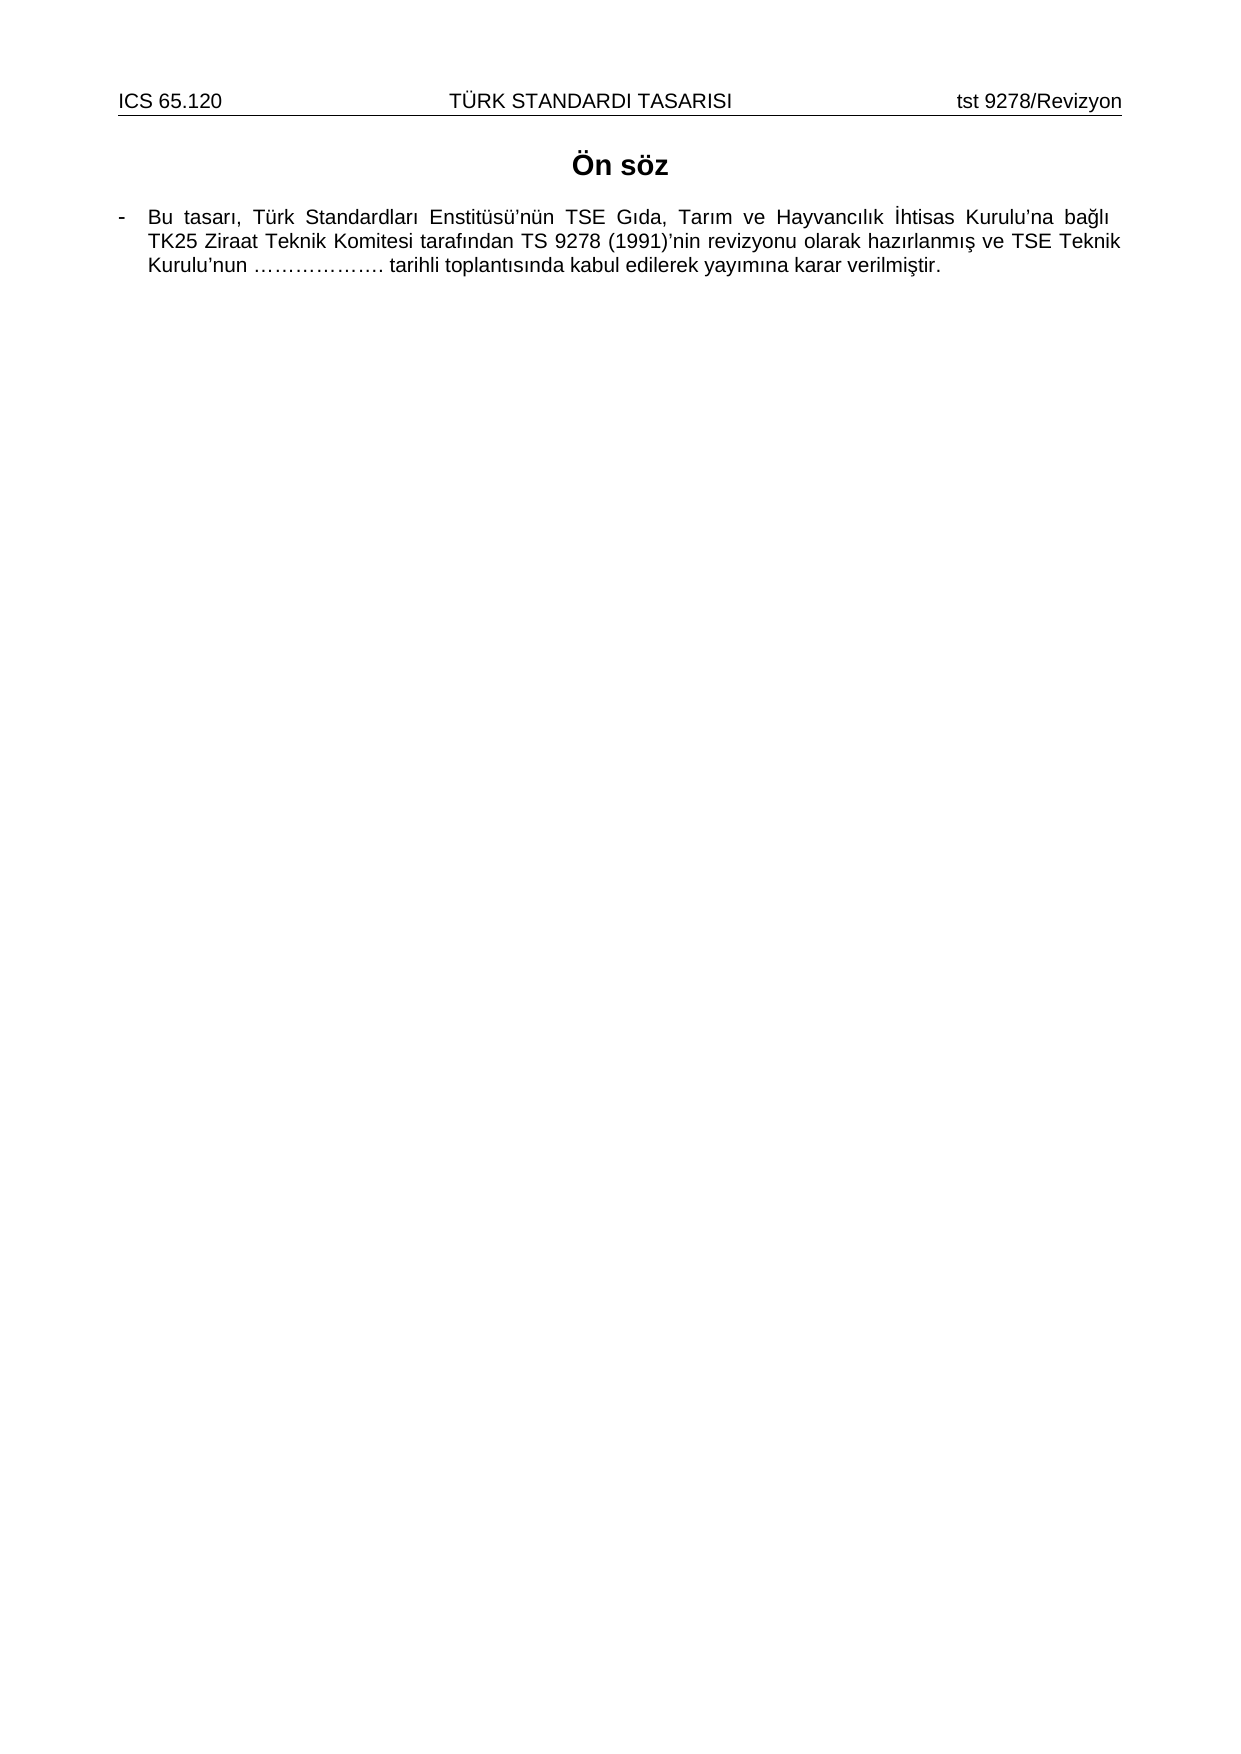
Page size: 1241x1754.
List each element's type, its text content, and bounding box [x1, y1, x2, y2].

list Bu tasarı, Türk Standardları Enstitüsü’nün TSE Gıda, Tarım ve Hayvancılık İhtisas Kurulu’na bağlı TK25 Ziraat Teknik Komitesi tarafından TS 9278 (1991)’nin revizyonu olarak hazırlanmış ve TSE Teknik Kurulu’nun ………………. tarihli toplantısında kabul edilerek yayımına karar verilmiştir. [118, 205, 1122, 277]
text Ön söz [118, 148, 1122, 181]
